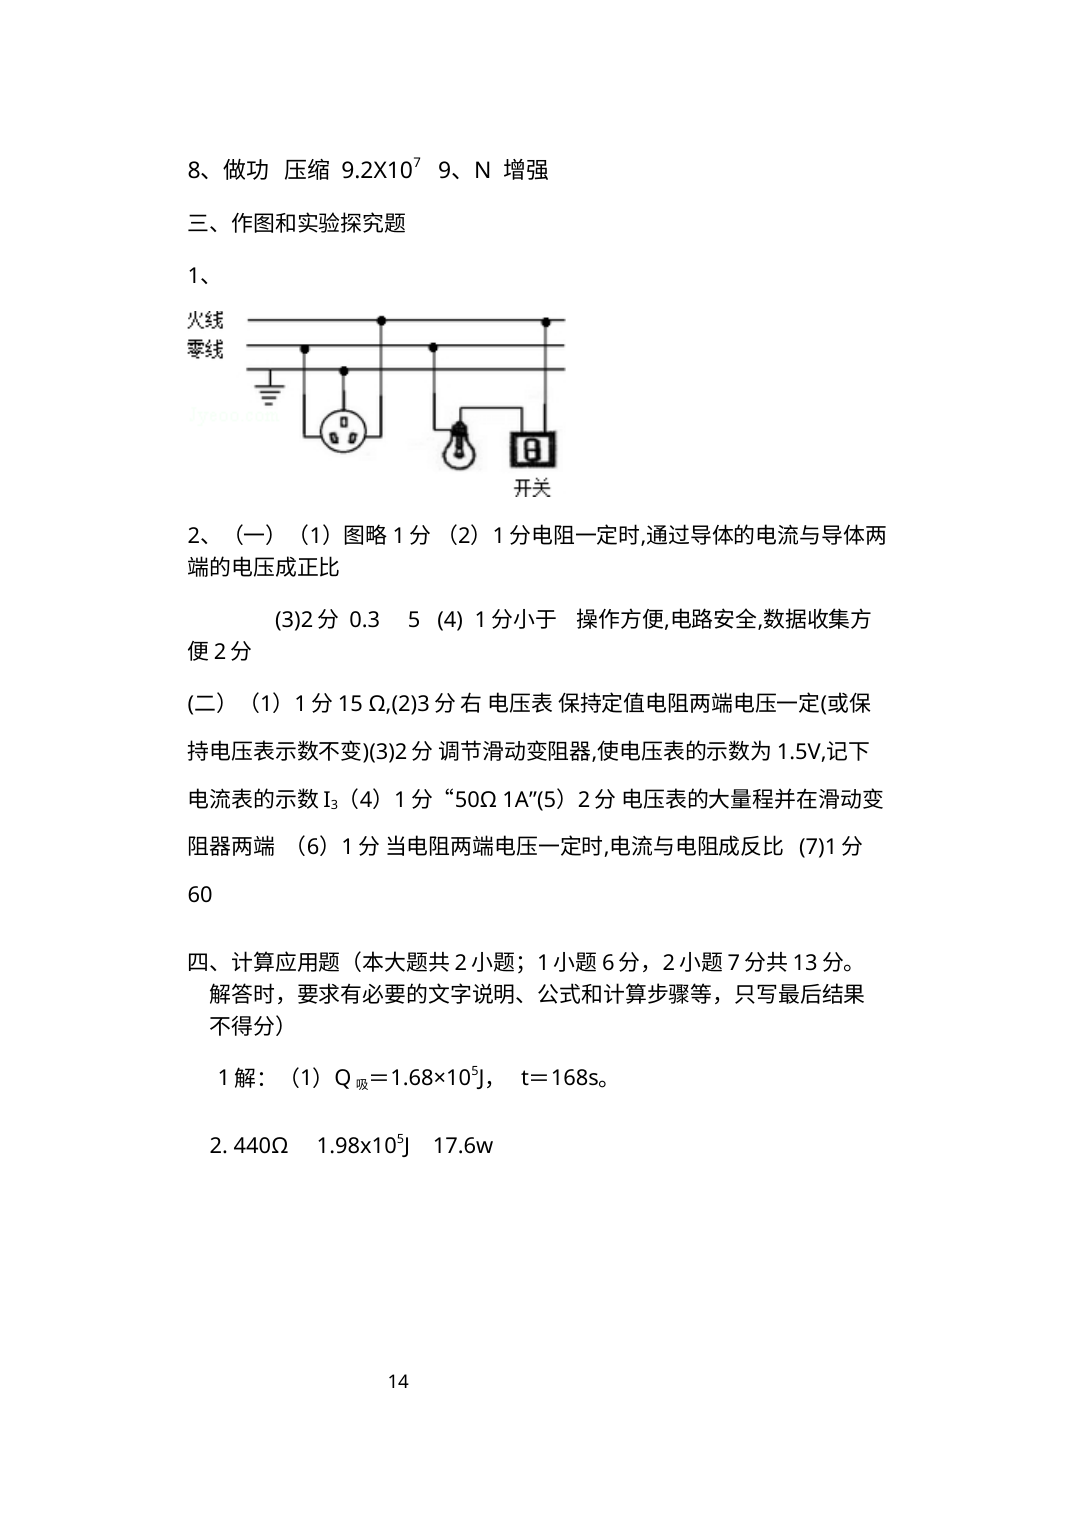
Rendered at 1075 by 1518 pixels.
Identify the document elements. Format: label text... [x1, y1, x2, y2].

list (3)2分 0.3 5 (4) 1分小于 操作方便,电路安全,数据收集方便2分 [187, 602, 887, 666]
picture [187, 311, 566, 497]
list 2、（一）（1）图略 1分 （2）1分电阻一定时,通过导体的电流与导体两端的电压成正比 [187, 518, 887, 581]
list 三、作图和实验探究题 [187, 206, 887, 238]
list (二）（1）1分 15 Ω,(2)3分 右 电压表 保持定值电阻两端电压一定(或保持电压表示数不变)(3)2分 调节滑动变阻器,使电压表的示数为1.5V,记下电流表的示数I3（4）1分“50Ω 1A”(5）2分 电压表的大量程并在滑动变阻器两端 （6）1分 当电阻两端电压一定时,电流与电阻成反比 (7)1分 60 [187, 686, 887, 909]
list 做功 压缩 9.2X107 9、N 增强 [187, 152, 887, 185]
list 2. 440Ω 1.98x105J 17.6w [187, 1130, 887, 1159]
text 四、计算应用题（本大题共2小题；1小题6分，2小题7分共13分。解答时，要求有必要的文字说明、公式和计算步骤等，只写最后结果不得分） [187, 945, 887, 1040]
text 1解：（1）Q吸＝1.68×105J， t＝168s。 [217, 1061, 887, 1093]
list 1、 [187, 258, 887, 290]
